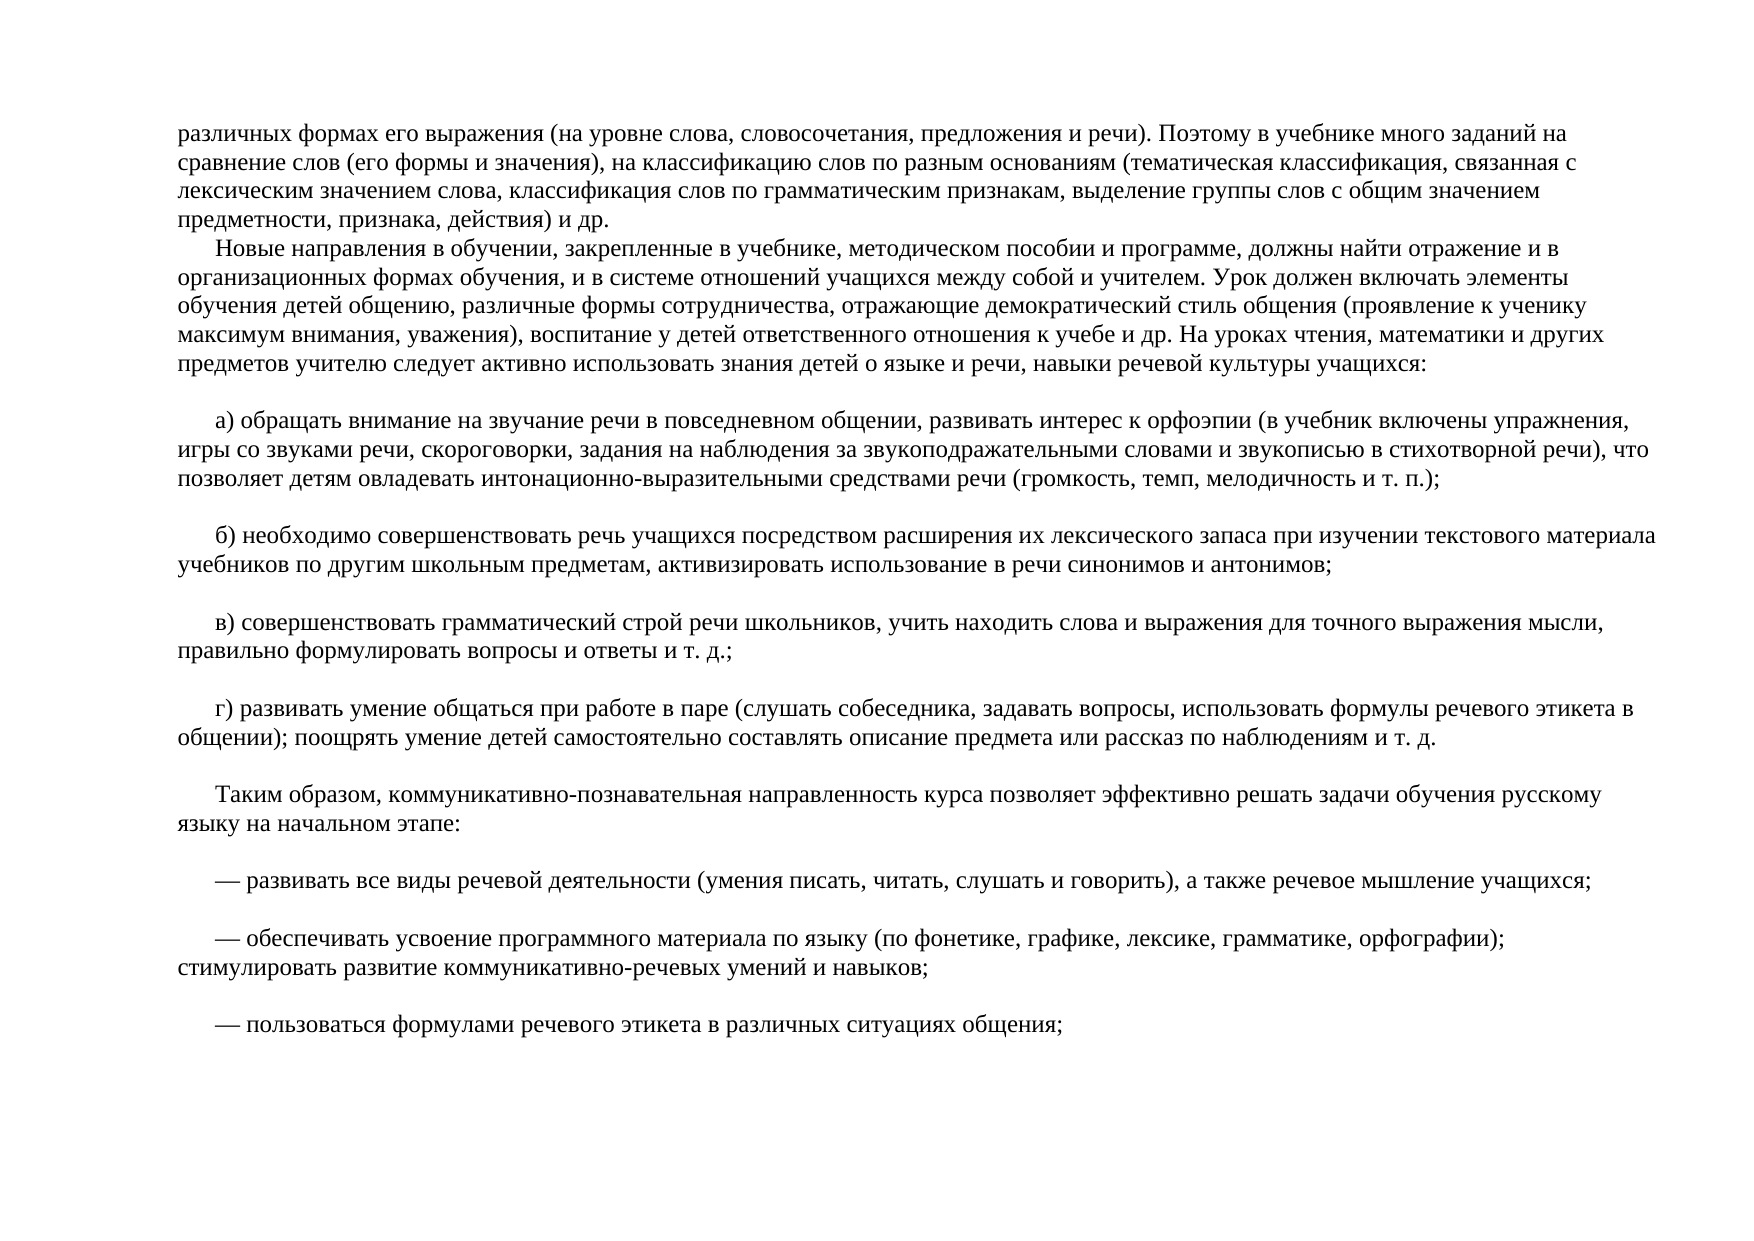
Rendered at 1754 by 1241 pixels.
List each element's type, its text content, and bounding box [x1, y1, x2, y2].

text г) развивать умение общаться при работе в паре (слушать собеседника, задавать вопросы, использовать формулы речевого этикета в общении); поощрять умение детей самостоятельно составлять описание предмета или рассказ по наблюдениям и т. д. [177, 693, 1665, 751]
text б) необходимо совершенствовать речь учащихся посредством расширения их лексического запаса при изучении текстового материала учебников по другим школьным предметам, активизировать использование в речи синонимов и антонимов; [177, 521, 1665, 578]
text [177, 118, 1665, 233]
text Таким образом, коммуникативно-познавательная направленность курса позволяет эффективно решать задачи обучения русскому языку на начальном этапе: [177, 779, 1665, 837]
text в) совершенствовать грамматический строй речи школьников, учить находить слова и выражения для точного выражения мысли, правильно формулировать вопросы и ответы и т. д.; [177, 607, 1665, 664]
text Новые направления в обучении, закрепленные в учебнике, методическом пособии и программе, должны найти отражение и в организационных формах обучения, и в системе отношений учащихся между собой и учителем. Урок должен включать элементы обучения детей общению, различные формы сотрудничества, отражающие демократический стиль общения (проявление к ученику максимум внимания, уважения), воспитание у детей ответственного отношения к учебе и др. На уроках чтения, математики и других предметов учителю следует активно использовать знания детей о языке и речи, навыки речевой культуры учащихся: [177, 233, 1665, 377]
text а) обращать внимание на звучание речи в повседневном общении, развивать интерес к орфоэпии (в учебник включены упражнения, игры со звуками речи, скороговорки, задания на наблюдения за звукоподражательными словами и звукописью в стихотворной речи), что позволяет детям овладевать интонационно-выразительными средствами речи (громкость, темп, мелодичность и т. п.); [177, 406, 1665, 492]
text — развивать все виды речевой деятельности (умения писать, читать, слушать и говорить), а также речевое мышление учащихся; [177, 866, 1665, 894]
text — обеспечивать усвоение программного материала по языку (по фонетике, графике, лексике, грамматике, орфографии); стимулировать развитие коммуникативно-речевых умений и навыков; [177, 923, 1665, 981]
text — пользоваться формулами речевого этикета в различных ситуациях общения; [177, 1009, 1665, 1038]
